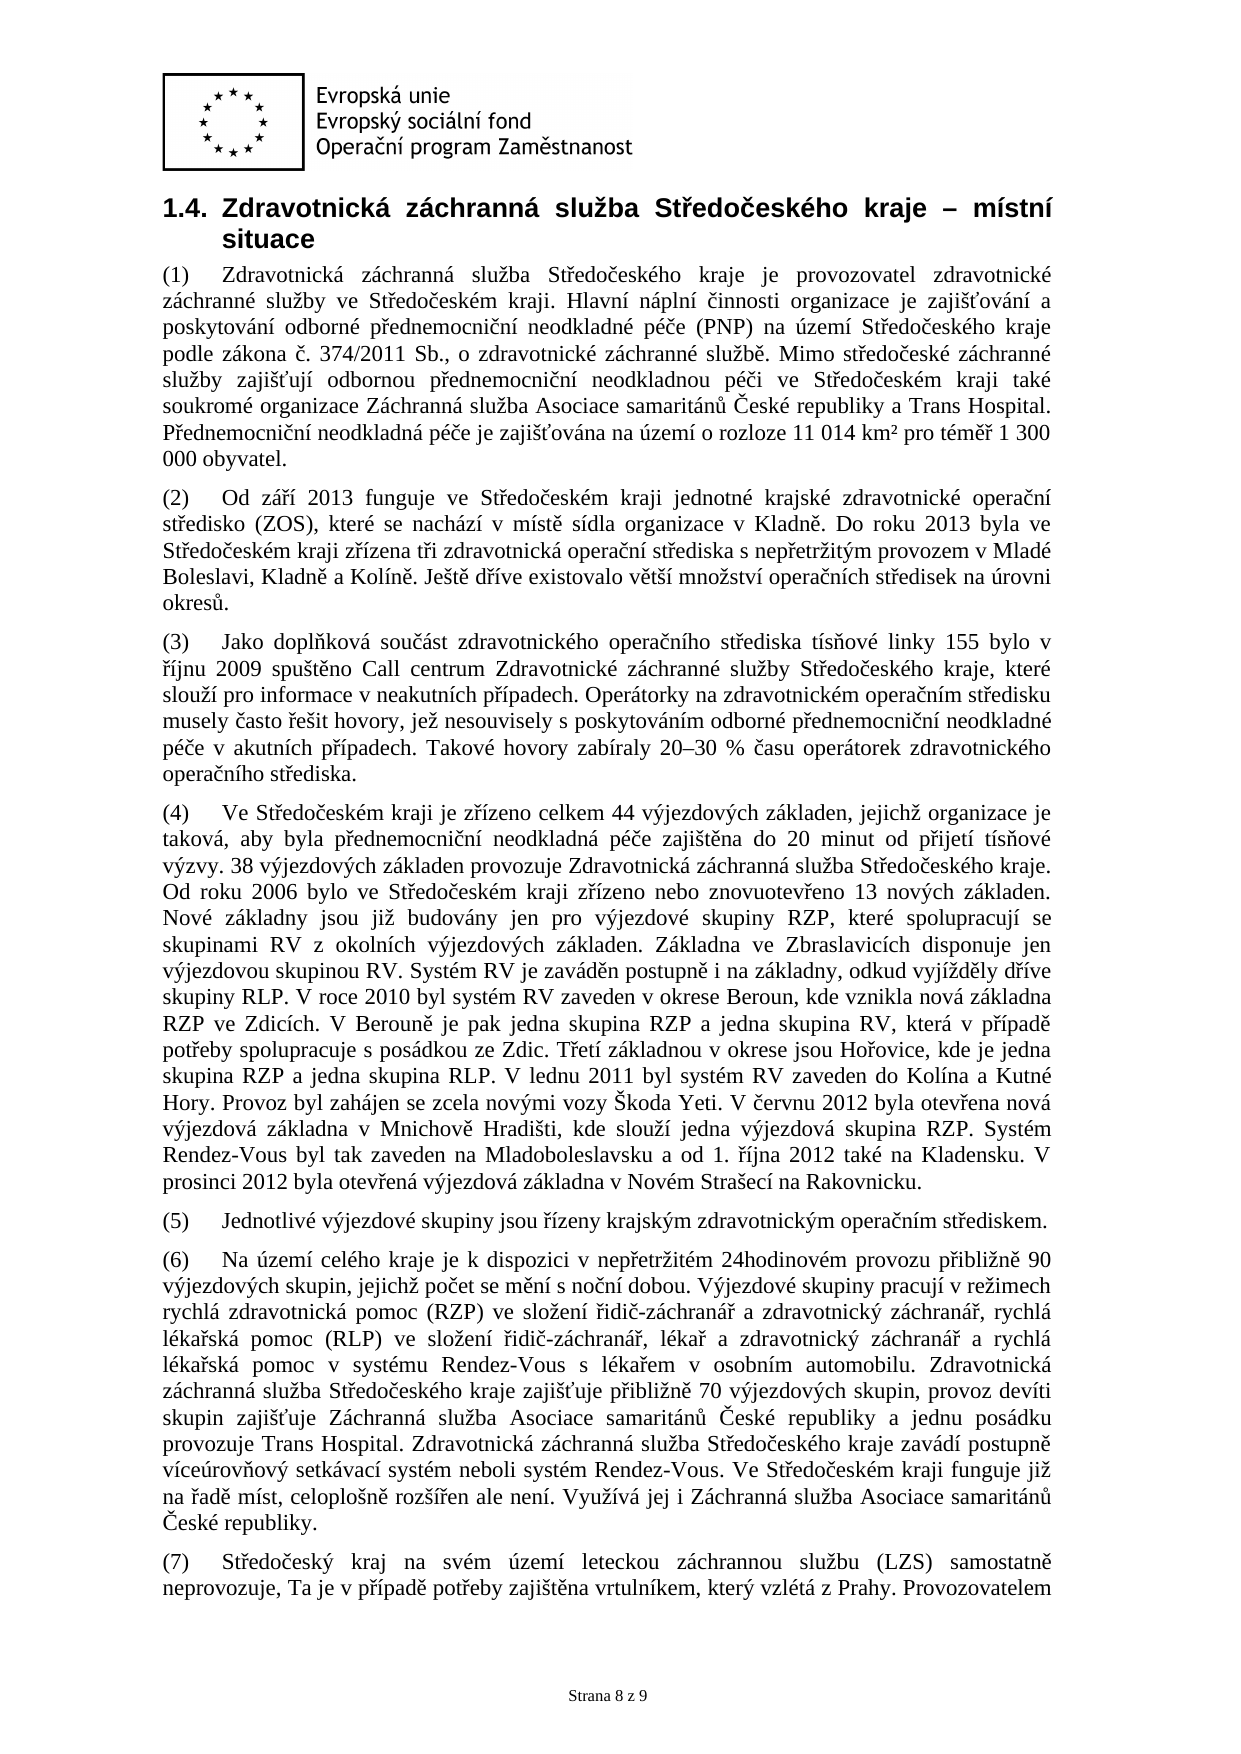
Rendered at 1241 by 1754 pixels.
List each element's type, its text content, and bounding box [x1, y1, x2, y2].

text Od září 2013 funguje ve Středočeském kraji jednotné krajské zdravotnické operační středisko (ZOS), které se nachází v místě sídla organizace v Kladně. Do roku 2013 byla ve Středočeském kraji zřízena tři zdravotnická operační střediska s nepřetržitým provozem v Mladé Boleslavi, Kladně a Kolíně. Ještě dříve existovalo větší množství operačních středisek na úrovni okresů. [162, 484, 1053, 616]
text Jako doplňková součást zdravotnického operačního střediska tísňové linky 155 bylo v říjnu 2009 spuštěno Call centrum Zdravotnické záchranné služby Středočeského kraje, které slouží pro informace v neakutních případech. Operátorky na zdravotnickém operačním středisku musely často řešit hovory, jež nesouvisely s poskytováním odborné přednemocniční neodkladné péče v akutních případech. Takové hovory zabíraly 20–30 % času operátorek zdravotnického operačního střediska. [162, 628, 1053, 786]
text Ve Středočeském kraji je zřízeno celkem 44 výjezdových základen, jejichž organizace je taková, aby byla přednemocniční neodkladná péče zajištěna do 20 minut od přijetí tísňové výzvy. 38 výjezdových základen provozuje Zdravotnická záchranná služba Středočeského kraje. Od roku 2006 bylo ve Středočeském kraji zřízeno nebo znovuotevřeno 13 nových základen. Nové základny jsou již budovány jen pro výjezdové skupiny RZP, které spolupracují se skupinami RV z okolních výjezdových základen. Základna ve Zbraslavicích disponuje jen výjezdovou skupinou RV. Systém RV je zaváděn postupně i na základny, odkud vyjížděly dříve skupiny RLP. V roce 2010 byl systém RV zaveden v okrese Beroun, kde vznikla nová základna RZP ve Zdicích. V Berouně je pak jedna skupina RZP a jedna skupina RV, která v případě potřeby spolupracuje s posádkou ze Zdic. Třetí základnou v okrese jsou Hořovice, kde je jedna skupina RZP a jedna skupina RLP. V lednu 2011 byl systém RV zaveden do Kolína a Kutné Hory. Provoz byl zahájen se zcela novými vozy Škoda Yeti. V červnu 2012 byla otevřena nová výjezdová základna v Mnichově Hradišti, kde slouží jedna výjezdová skupina RZP. Systém Rendez-Vous byl tak zaveden na Mladoboleslavsku a od 1. října 2012 také na Kladensku. V prosinci 2012 byla otevřená výjezdová základna v Novém Strašecí na Rakovnicku. [162, 799, 1053, 1194]
text Zdravotnická záchranná služba Středočeského kraje je provozovatel zdravotnické záchranné služby ve Středočeském kraji. Hlavní náplní činnosti organizace je zajišťování a poskytování odborné přednemocniční neodkladné péče (PNP) na území Středočeského kraje podle zákona č. 374/2011 Sb., o zdravotnické záchranné službě. Mimo středočeské záchranné služby zajišťují odbornou přednemocniční neodkladnou péči ve Středočeském kraji také soukromé organizace Záchranná služba Asociace samaritánů České republiky a Trans Hospital. Přednemocniční neodkladná péče je zajišťována na území o rozloze 11 014 km² pro téměř 1 300 000 obyvatel. [162, 261, 1053, 472]
text Jednotlivé výjezdové skupiny jsou řízeny krajským zdravotnickým operačním střediskem. [162, 1207, 1053, 1233]
picture [162, 73, 633, 171]
subtitle Zdravotnická záchranná služba Středočeského kraje – místní situace [162, 192, 1053, 254]
text Na území celého kraje je k dispozici v nepřetržitém 24hodinovém provozu přibližně 90 výjezdových skupin, jejichž počet se mění s noční dobou. Výjezdové skupiny pracují v režimech rychlá zdravotnická pomoc (RZP) ve složení řidič-záchranář a zdravotnický záchranář, rychlá lékařská pomoc (RLP) ve složení řidič-záchranář, lékař a zdravotnický záchranář a rychlá lékařská pomoc v systému Rendez-Vous s lékařem v osobním automobilu. Zdravotnická záchranná služba Středočeského kraje zajišťuje přibližně 70 výjezdových skupin, provoz devíti skupin zajišťuje Záchranná služba Asociace samaritánů České republiky a jednu posádku provozuje Trans Hospital. Zdravotnická záchranná služba Středočeského kraje zavádí postupně víceúrovňový setkávací systém neboli systém Rendez-Vous. Ve Středočeském kraji funguje již na řadě míst, celoplošně rozšířen ale není. Využívá jej i Záchranná služba Asociace samaritánů České republiky. [162, 1246, 1053, 1536]
